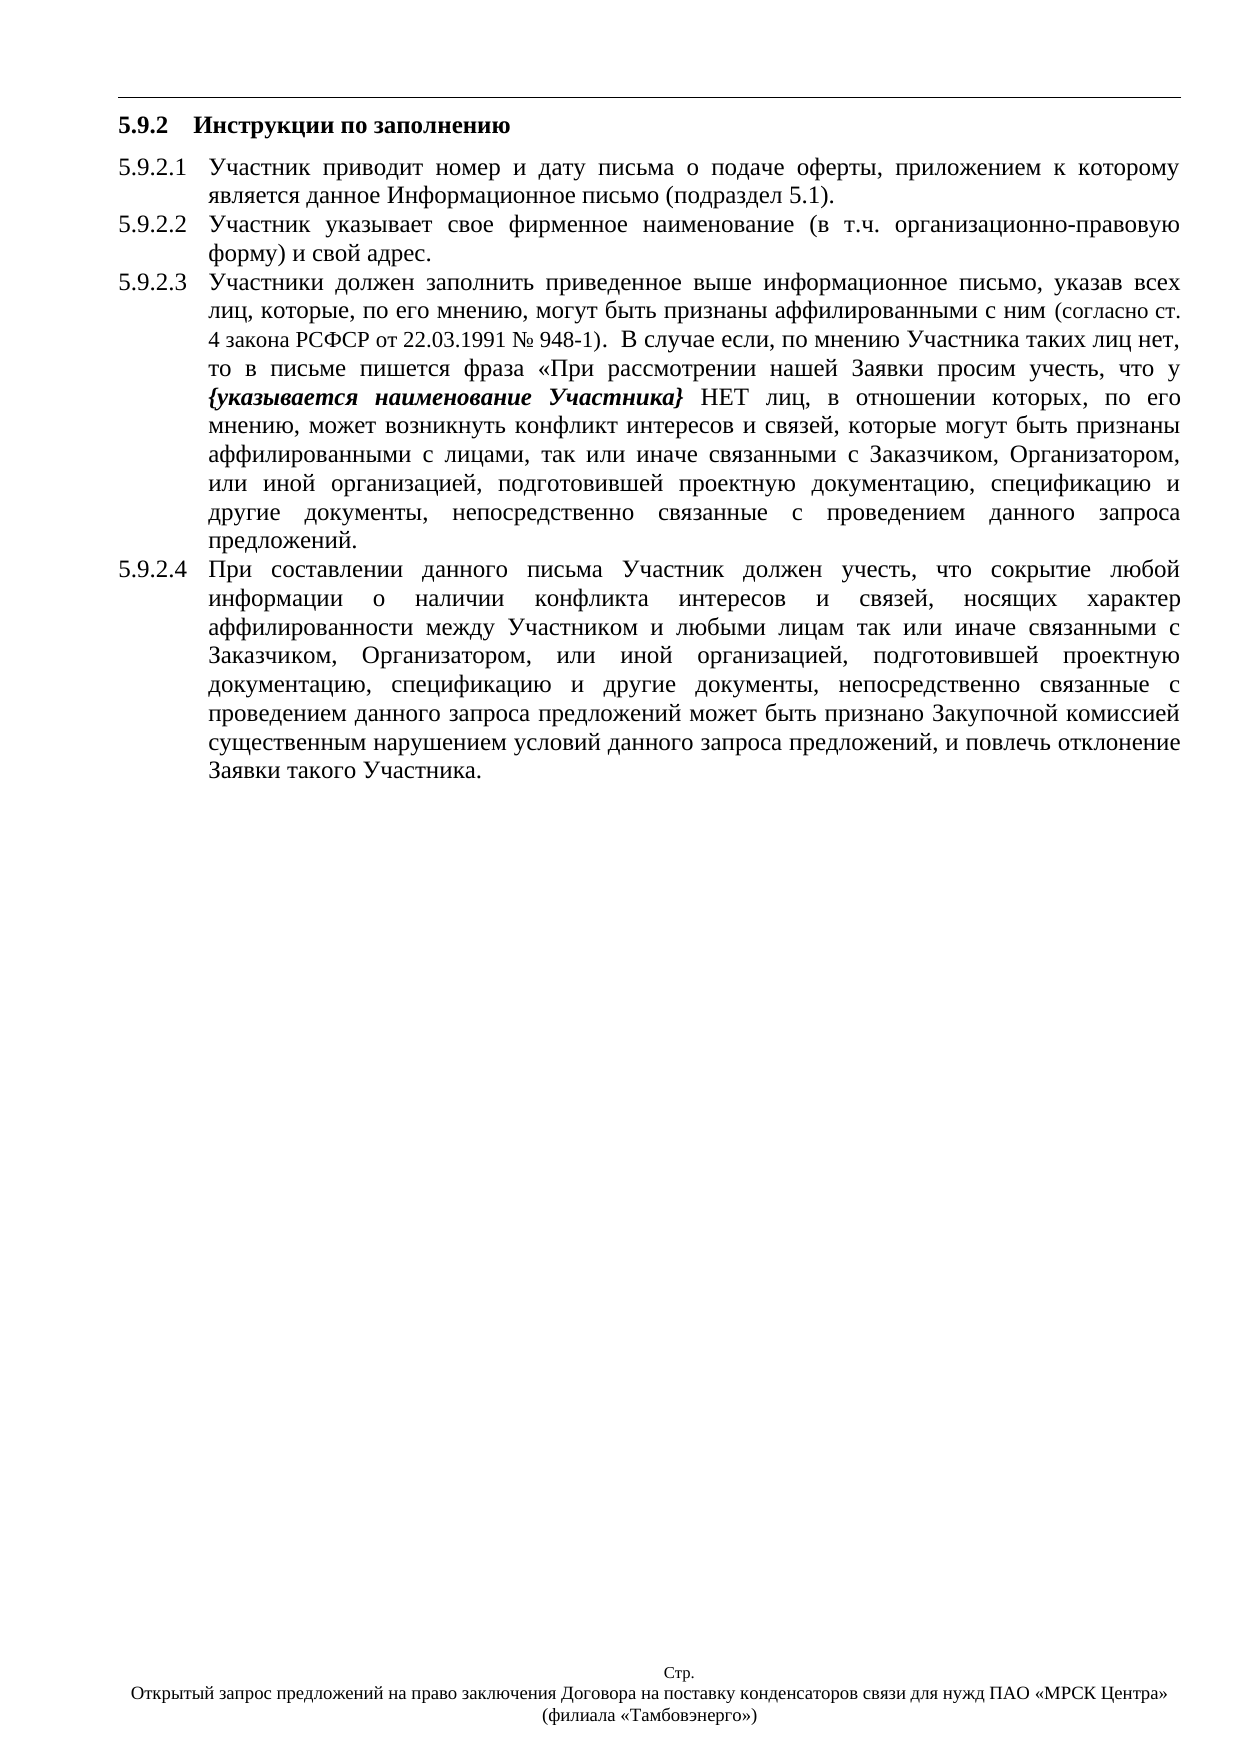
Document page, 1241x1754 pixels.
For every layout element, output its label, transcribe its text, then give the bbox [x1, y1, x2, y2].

subtitle Инструкции по заполнению [118, 111, 1181, 139]
list При составлении данного письма Участник должен учесть, что сокрытие любой информации о наличии конфликта интересов и связей, носящих характер аффилированности между Участником и любыми лицам так или иначе связанными с Заказчиком, Организатором, или иной организацией, подготовившей проектную документацию, спецификацию и другие документы, непосредственно связанные с проведением данного запроса предложений может быть признано Закупочной комиссией существенным нарушением условий данного запроса предложений, и повлечь отклонение Заявки такого Участника. [118, 554, 1181, 784]
list Участники должен заполнить приведенное выше информационное письмо, указав всех лиц, которые, по его мнению, могут быть признаны аффилированными с ним (согласно ст. 4 закона РСФСР от 22.03.1991 № 948-1). В случае если, по мнению Участника таких лиц нет, то в письме пишется фраза «При рассмотрении нашей Заявки просим учесть, что у {указывается наименование Участника} НЕТ лиц, в отношении которых, по его мнению, может возникнуть конфликт интересов и связей, которые могут быть признаны аффилированными с лицами, так или иначе связанными с Заказчиком, Организатором, или иной организацией, подготовившей проектную документацию, спецификацию и другие документы, непосредственно связанные с проведением данного запроса предложений. [118, 267, 1181, 554]
list Участник указывает свое фирменное наименование (в т.ч. организационно-правовую форму) и свой адрес. [118, 209, 1181, 267]
list Участник приводит номер и дату письма о подаче оферты, приложением к которому является данное Информационное письмо (подраздел 5.1). [118, 152, 1181, 209]
